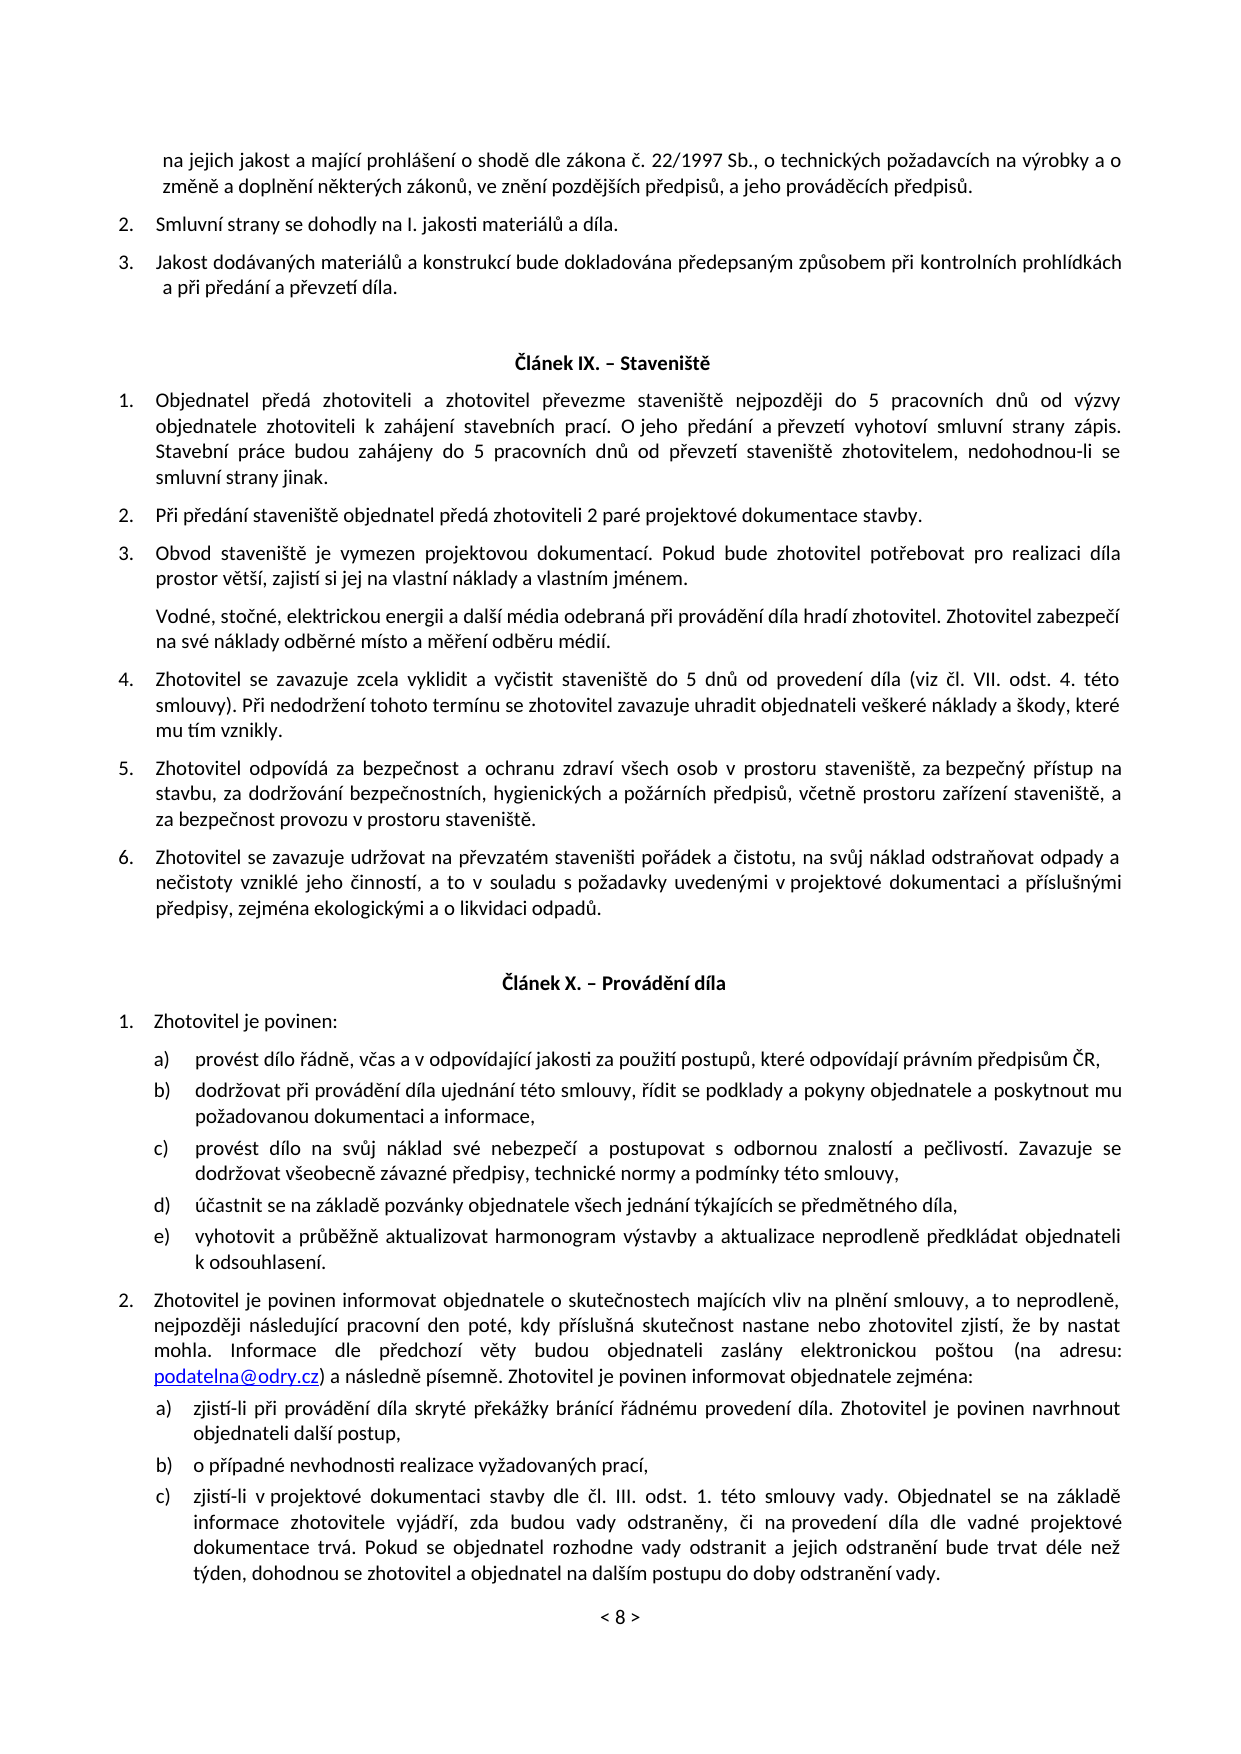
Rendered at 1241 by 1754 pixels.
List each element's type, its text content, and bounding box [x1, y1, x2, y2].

list vyhotovit a průběžně aktualizovat harmonogram výstavby a aktualizace neprodleně předkládat objednateli k odsouhlasení. [153, 1223, 1122, 1274]
list zjistí-li v projektové dokumentaci stavby dle čl. III. odst. 1. této smlouvy vady. Objednatel se na základě informace zhotovitele vyjádří, zda budou vady odstraněny, či na provedení díla dle vadné projektové dokumentace trvá. Pokud se objednatel rozhodne vady odstranit a jejich odstranění bude trvat déle než týden, dohodnou se zhotovitel a objednatel na dalším postupu do doby odstranění vady. [156, 1483, 1122, 1585]
list Smluvní strany se dohodly na I. jakosti materiálů a díla. [118, 211, 1122, 236]
list zjistí-li při provádění díla skryté překážky bránící řádnému provedení díla. Zhotovitel je povinen navrhnout objednateli další postup, [156, 1395, 1122, 1446]
list Zhotovitel odpovídá za bezpečnost a ochranu zdraví všech osob v prostoru staveniště, za bezpečný přístup na stavbu, za dodržování bezpečnostních, hygienických a požárních předpisů, včetně prostoru zařízení staveniště, a za bezpečnost provozu v prostoru staveniště. [118, 755, 1122, 831]
list o případné nevhodnosti realizace vyžadovaných prací, [156, 1452, 1122, 1477]
list účastnit se na základě pozvánky objednatele všech jednání týkajících se předmětného díla, [153, 1192, 1122, 1217]
list Při předání staveniště objednatel předá zhotoviteli 2 paré projektové dokumentace stavby. [118, 502, 1122, 527]
list provést dílo na svůj náklad své nebezpečí a postupovat s odbornou znalostí a pečlivostí. Zavazuje se dodržovat všeobecně závazné předpisy, technické normy a podmínky této smlouvy, [153, 1135, 1122, 1186]
subtitle Staveniště [156, 350, 1122, 375]
list Zhotovitel se zavazuje zcela vyklidit a vyčistit staveniště do 5 dnů od provedení díla (viz čl. VII. odst. 4. této smlouvy). Při nedodržení tohoto termínu se zhotovitel zavazuje uhradit objednateli veškeré náklady a škody, které mu tím vznikly. [118, 666, 1122, 743]
list Zhotovitel je povinen informovat objednatele o skutečnostech majících vliv na plnění smlouvy, a to neprodleně, nejpozději následující pracovní den poté, kdy příslušná skutečnost nastane nebo zhotovitel zjistí, že by nastat mohla. Informace dle předchozí věty budou objednateli zaslány elektronickou poštou (na adresu: podatelna@odry.cz) a následně písemně. Zhotovitel je povinen informovat objednatele zejména: [118, 1287, 1122, 1388]
list Zhotovitel se zavazuje udržovat na převzatém staveništi pořádek a čistotu, na svůj náklad odstraňovat odpady a nečistoty vzniklé jeho činností, a to v souladu s požadavky uvedenými v projektové dokumentaci a příslušnými předpisy, zejména ekologickými a o likvidaci odpadů. [118, 844, 1122, 920]
text Vodné, stočné, elektrickou energii a další média odebraná při provádění díla hradí zhotovitel. Zhotovitel zabezpečí na své náklady odběrné místo a měření odběru médií. [156, 603, 1122, 654]
list Zhotovitel je povinen: [118, 1008, 1122, 1033]
subtitle Provádění díla [156, 970, 1122, 996]
list dodržovat při provádění díla ujednání této smlouvy, řídit se podklady a pokyny objednatele a poskytnout mu požadovanou dokumentaci a informace, [153, 1078, 1122, 1128]
list Obvod staveniště je vymezen projektovou dokumentací. Pokud bude zhotovitel potřebovat pro realizaci díla prostor větší, zajistí si jej na vlastní náklady a vlastním jménem. [118, 540, 1122, 591]
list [118, 148, 1122, 198]
list provést dílo řádně, včas a v odpovídající jakosti za použití postupů, které odpovídají právním předpisům ČR, [153, 1046, 1122, 1071]
list Objednatel předá zhotoviteli a zhotovitel převezme staveniště nejpozději do 5 pracovních dnů od výzvy objednatele zhotoviteli k zahájení stavebních prací. O jeho předání a převzetí vyhotoví smluvní strany zápis. Stavební práce budou zahájeny do 5 pracovních dnů od převzetí staveniště zhotovitelem, nedohodnou-li se smluvní strany jinak. [118, 388, 1122, 489]
list Jakost dodávaných materiálů a konstrukcí bude dokladována předepsaným způsobem při kontrolních prohlídkách a při předání a převzetí díla. [118, 249, 1122, 300]
